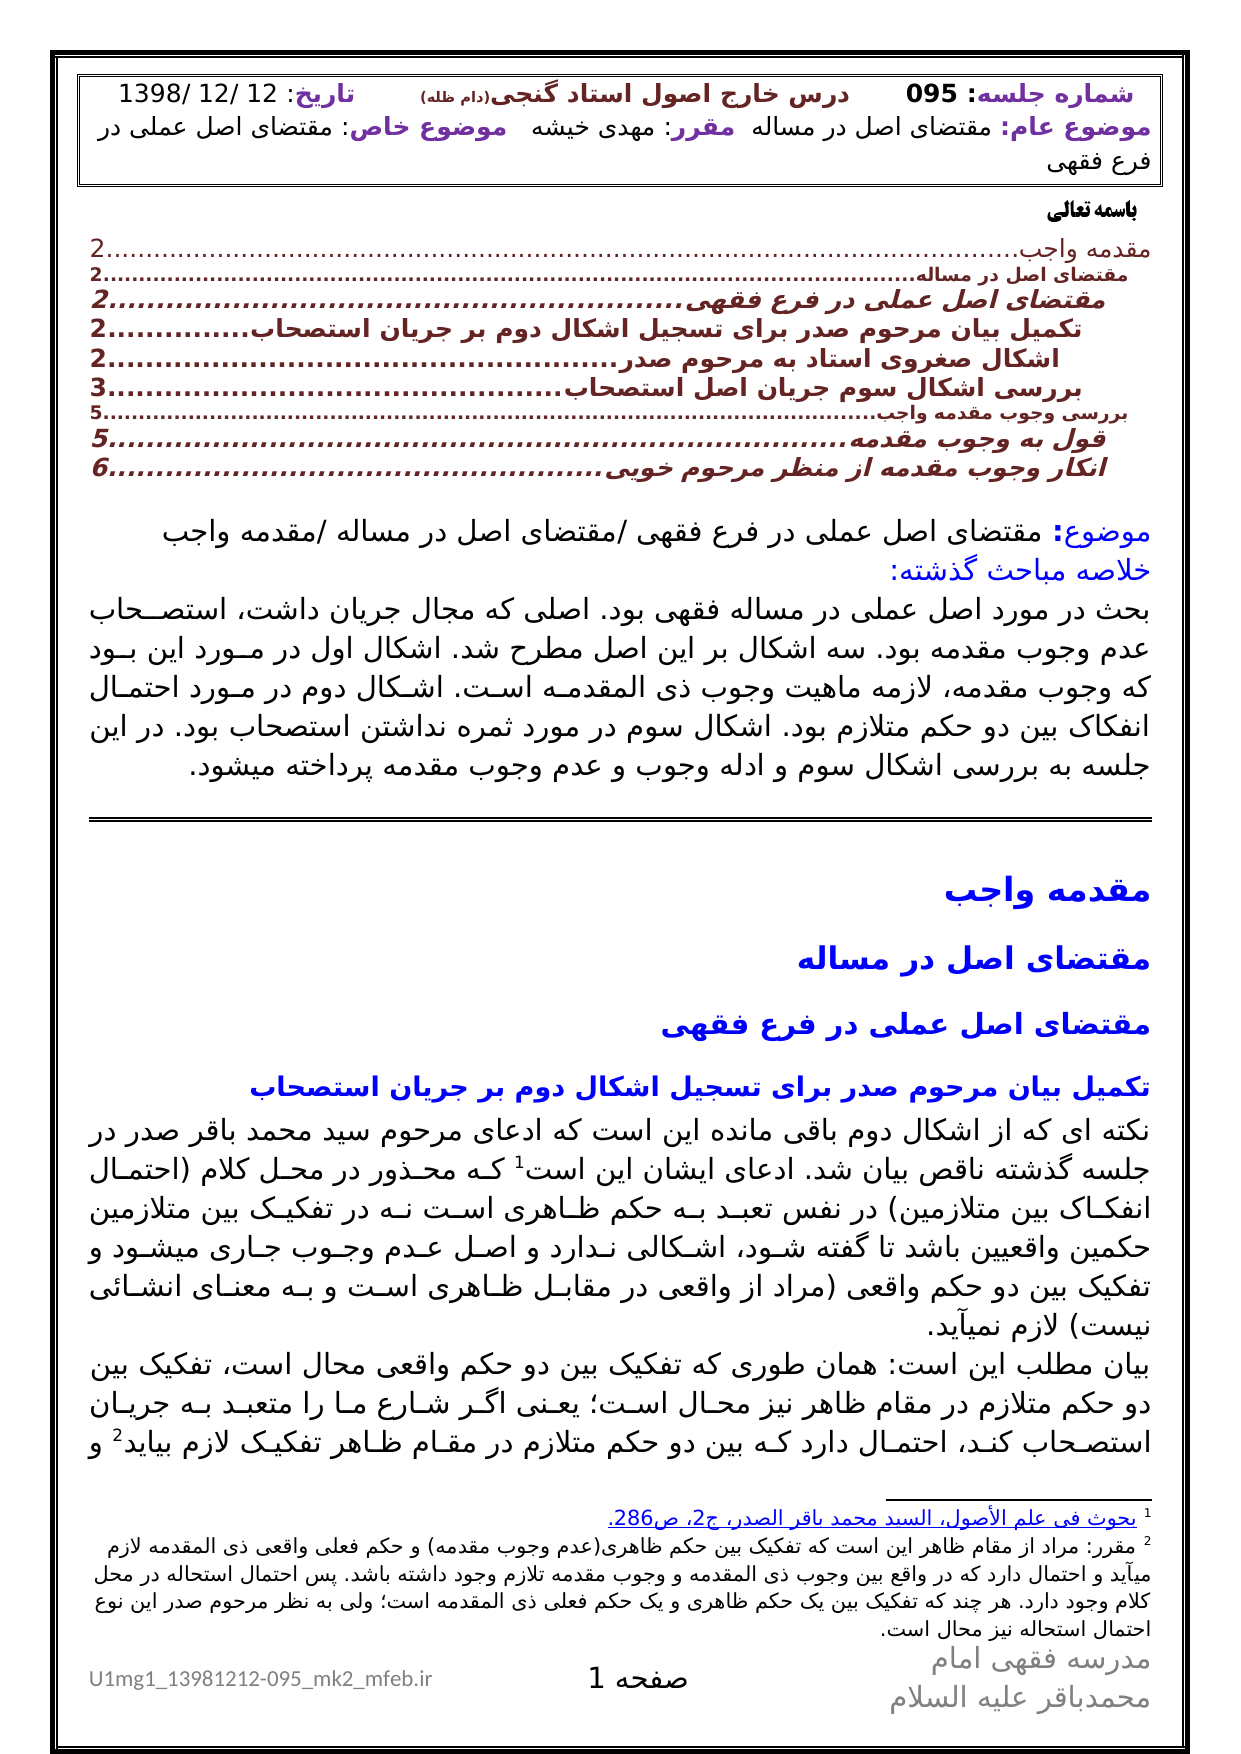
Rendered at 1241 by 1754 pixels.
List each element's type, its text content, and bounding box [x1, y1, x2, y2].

text مقدمه واجب 2 [89, 234, 1152, 263]
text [89, 1347, 1152, 1459]
text تکمیل بیان مرحوم صدر برای تسجیل اشکال دوم بر جریان استصحاب 2 [89, 314, 1083, 344]
text نکته ای که از اشکال دوم باقی مانده این است که ادعای مرحوم سید محمد باقر صدر در جلسه گذشته ناقص بیان شد. ادعای ایشان این است که محذور در محل کلام (احتمال انفکاک بین متلازمین) در نفس تعبد به حکم ظاهری است نه در تفکیک بین متلازمین حکمین واقعیین باشد تا گفته شود، اشکالی ندارد و اصل عدم وجوب جاری میشود و تفکیک بین دو حکم واقعی (مراد از واقعی در مقابل ظاهری است و به معنای انشائی نیست) لازم نمیآید. [89, 1114, 1152, 1342]
text مقتضای اصل عملی در فرع فقهی 2 [89, 285, 1106, 314]
picture [1032, 190, 1152, 231]
text بررسی اشکال سوم جریان اصل استصحاب 3 [89, 373, 1083, 402]
text بحث در مورد اصل عملی در مساله فقهی بود. اصلی که مجال جریان داشت، استصحاب عدم وجوب مقدمه بود. سه اشکال بر این اصل مطرح شد. اشکال اول در مورد این بود که وجوب مقدمه، لازمه ماهیت وجوب ذی المقدمه است. اشکال دوم در مورد احتمال انفکاک بین دو حکم متلازم بود. اشکال سوم در مورد ثمره نداشتن استصحاب بود. در این جلسه به بررسی اشکال سوم و ادله وجوب و عدم وجوب مقدمه پرداخته میشود. [89, 592, 1152, 782]
text بررسی وجوب مقدمه واجب 5 [89, 402, 1128, 424]
subtitle مقتضای اصل در مساله [89, 940, 1152, 977]
subtitle مقدمه واجب [89, 871, 1152, 910]
text خلاصه مباحث گذشته: [89, 553, 1152, 587]
text اشکال صغروی استاد به مرحوم صدر 2 [89, 344, 1060, 373]
subtitle تکمیل بیان مرحوم صدر برای تسجیل اشکال دوم بر جریان استصحاب [89, 1071, 1152, 1103]
text موضوع: مقتضای اصل عملی در فرع فقهی /مقتضای اصل در مساله /مقدمه واجب [89, 514, 1152, 548]
subtitle مقتضای اصل عملی در فرع فقهی [89, 1007, 1152, 1041]
text مقتضای اصل در مساله 2 [89, 263, 1128, 285]
text قول به وجوب مقدمه 5 [89, 424, 1106, 453]
text انکار وجوب مقدمه از منظر مرحوم خویی 6 [89, 453, 1106, 482]
